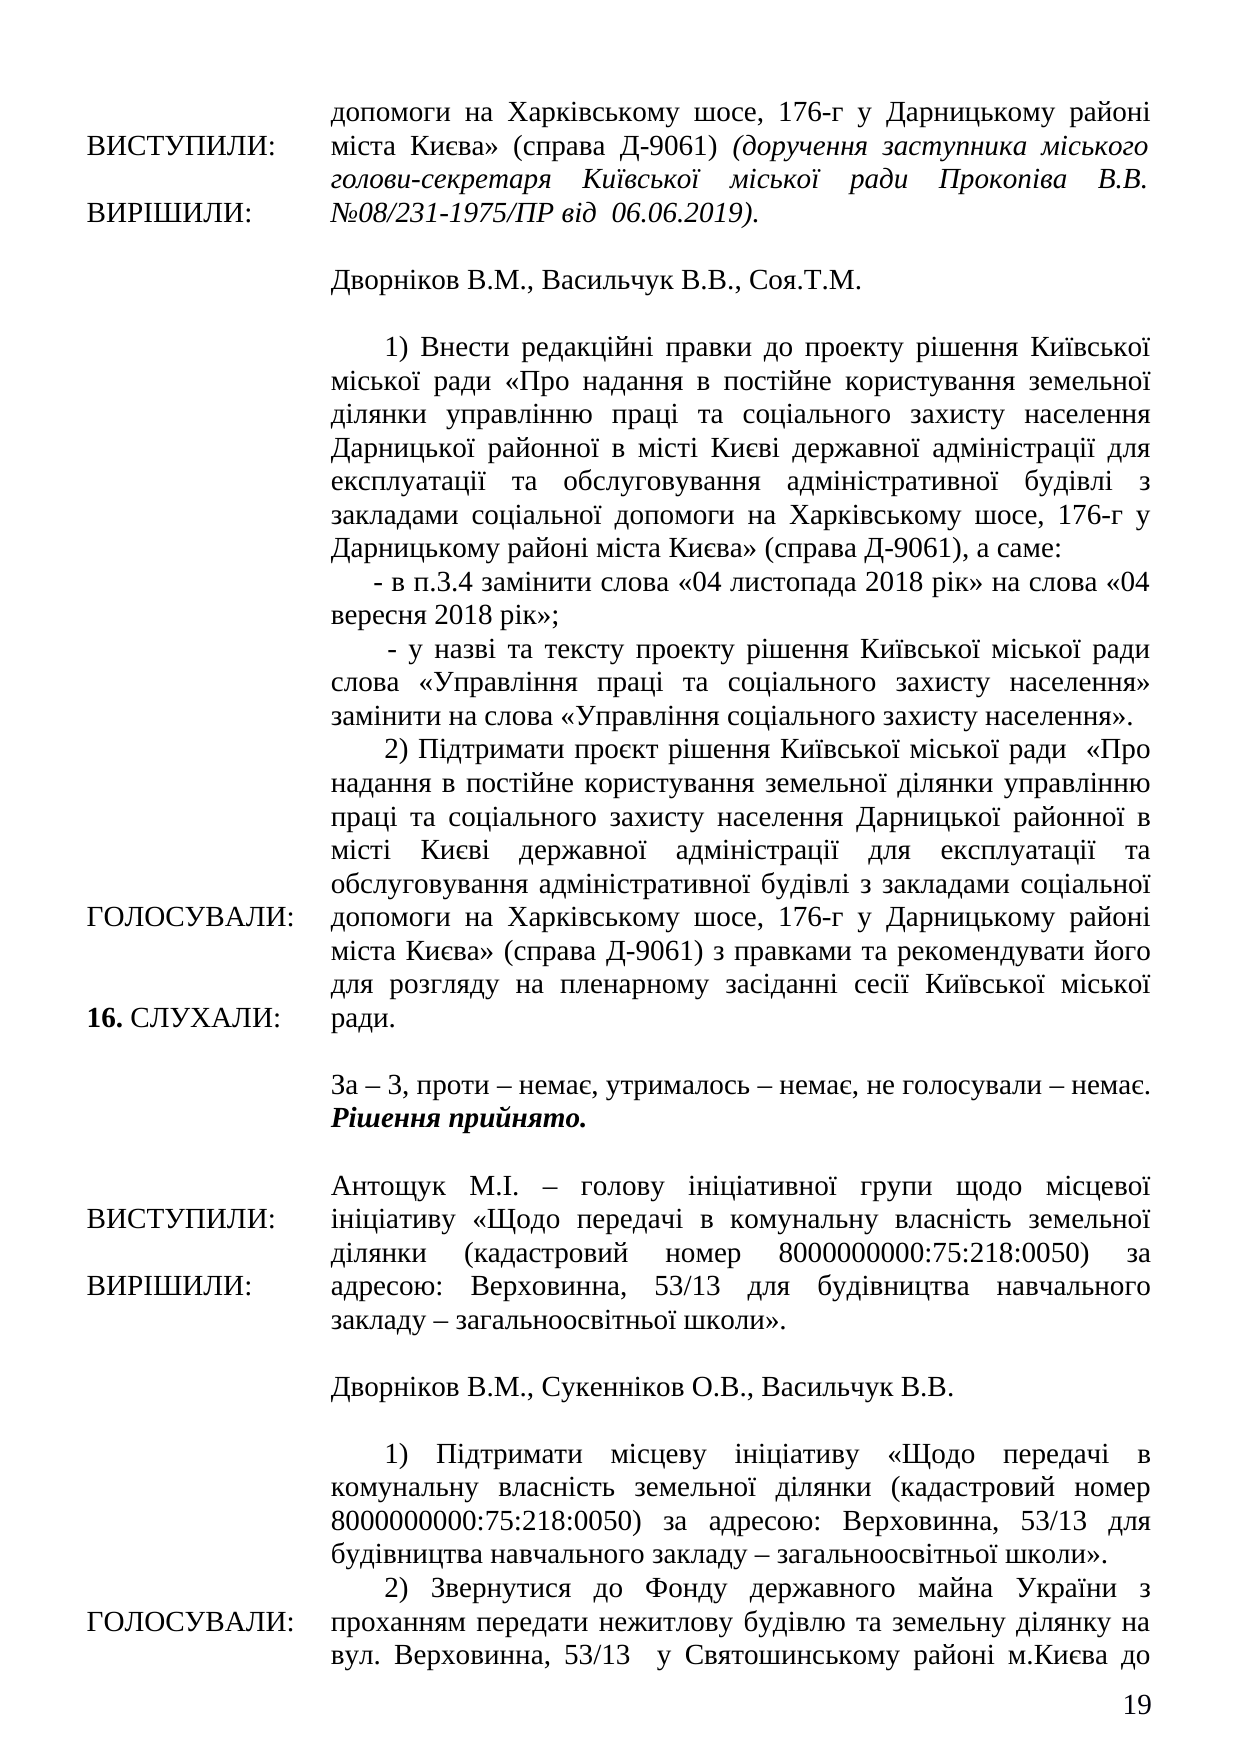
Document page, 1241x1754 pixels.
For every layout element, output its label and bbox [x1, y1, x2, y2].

table_header [81, 89, 325, 1676]
table_header [325, 89, 1157, 1676]
